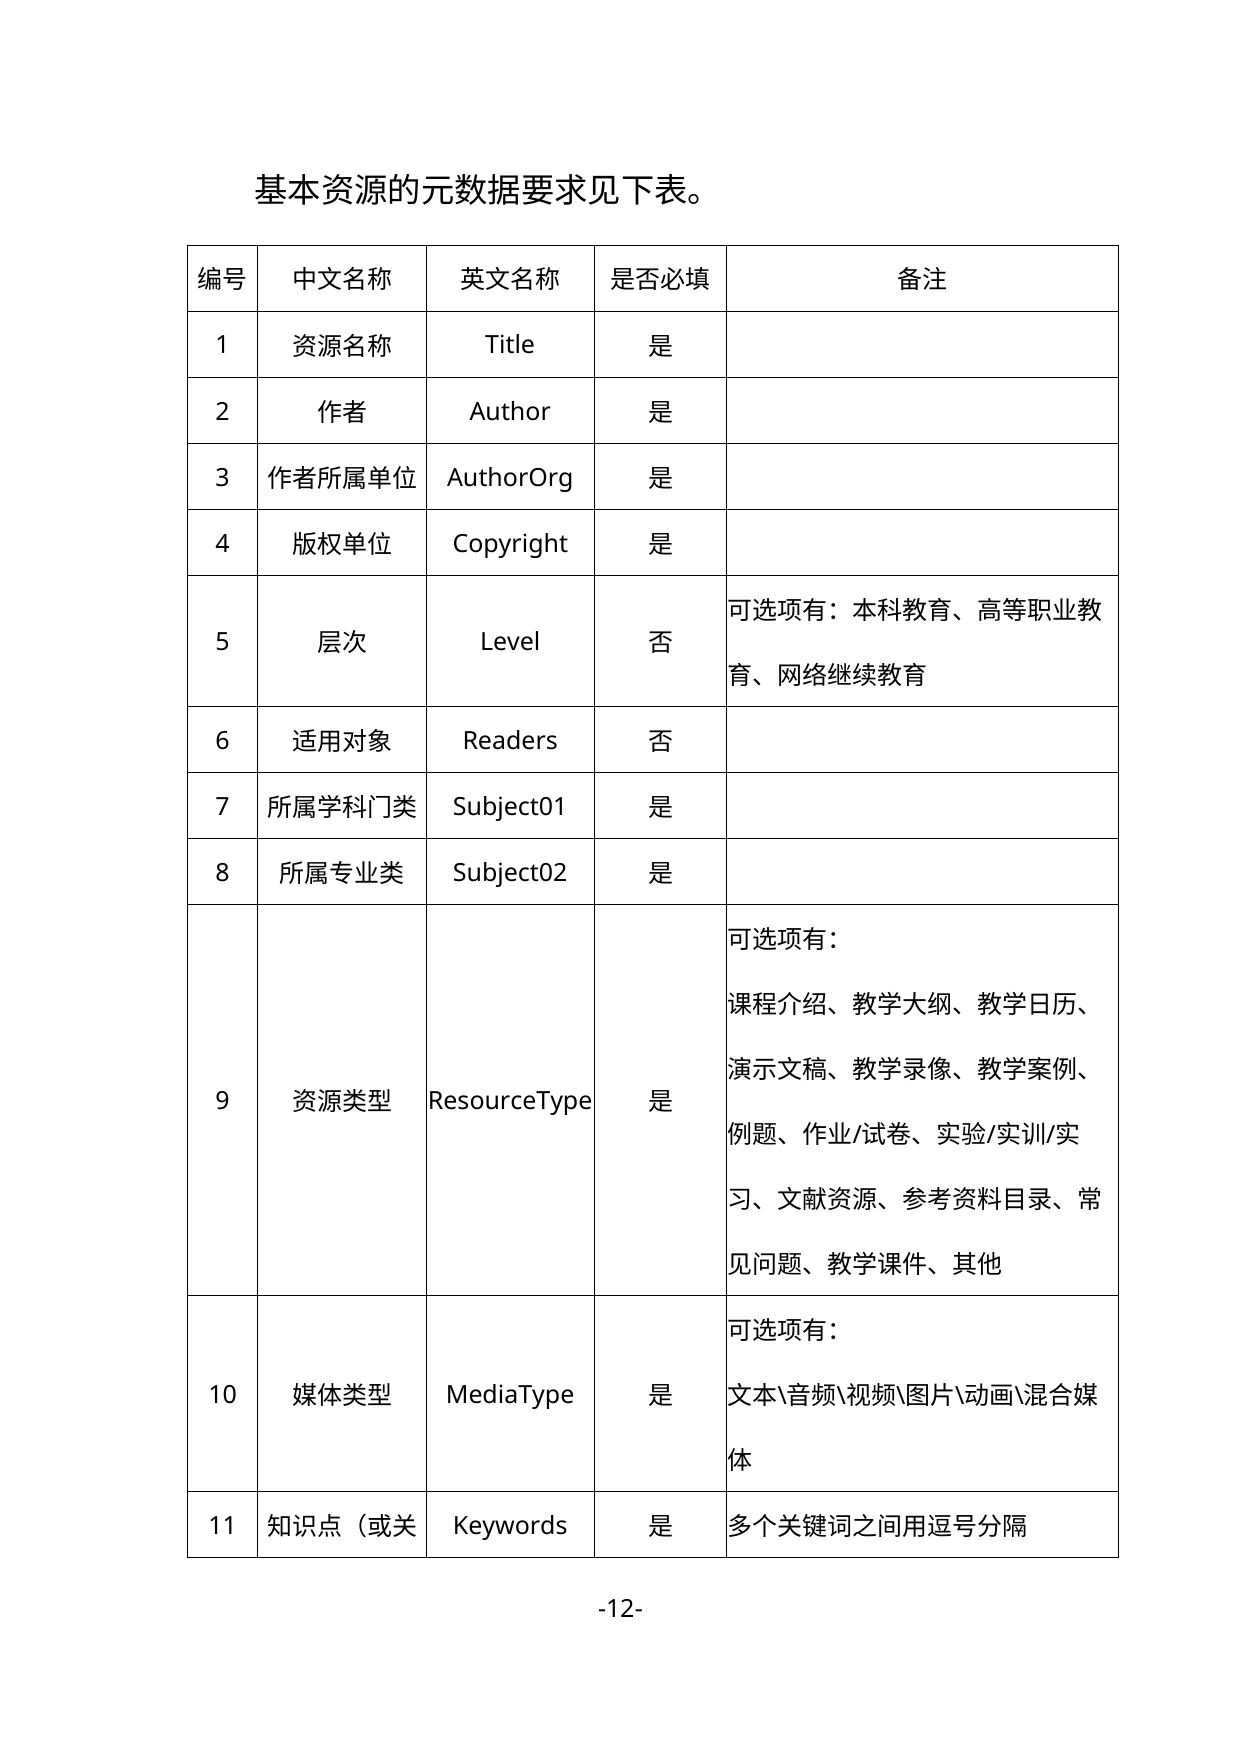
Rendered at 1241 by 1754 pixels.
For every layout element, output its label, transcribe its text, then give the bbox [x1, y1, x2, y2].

table_cell [727, 773, 1118, 838]
table_cell 可选项有： 课程介绍、教学大纲、教学日历、演示文稿、教学录像、教学案例、例题、作业/试卷、实验/实训/实习、文献资源、参考资料目录、常见问题、教学课件、其他 [727, 905, 1118, 1295]
table_cell 资源类型 [258, 905, 426, 1295]
table_cell Readers [427, 707, 594, 772]
text 基本资源的元数据要求见下表。 [187, 156, 1053, 221]
table_cell 否 [595, 707, 726, 772]
table_cell 媒体类型 [258, 1296, 426, 1491]
table_cell 8 [188, 839, 257, 904]
table_cell [727, 378, 1118, 443]
table_cell 是 [595, 1492, 726, 1557]
table_cell 9 [188, 905, 257, 1295]
table_cell [727, 510, 1118, 575]
table_cell 是 [595, 773, 726, 838]
table_cell Author [427, 378, 594, 443]
table_cell 5 [188, 576, 257, 706]
table_cell 作者所属单位 [258, 444, 426, 509]
table_cell 否 [595, 576, 726, 706]
table_header 英文名称 [427, 246, 594, 311]
table_cell 层次 [258, 576, 426, 706]
table_cell Title [427, 312, 594, 377]
table_cell 知识点（或关键词） [258, 1492, 426, 1557]
table_cell 所属专业类 [258, 839, 426, 904]
table_cell 资源名称 [258, 312, 426, 377]
table_header 备注 [727, 246, 1118, 311]
table_cell 3 [188, 444, 257, 509]
table_cell [727, 707, 1118, 772]
table_cell 是 [595, 905, 726, 1295]
table_cell 2 [188, 378, 257, 443]
table_cell 所属学科门类 [258, 773, 426, 838]
table_cell 是 [595, 378, 726, 443]
table_cell 可选项有： 文本\音频\视频\图片\动画\混合媒体 [727, 1296, 1118, 1491]
table_cell 可选项有：本科教育、高等职业教育、网络继续教育 [727, 576, 1118, 706]
table_cell 是 [595, 510, 726, 575]
table_cell [727, 839, 1118, 904]
table_cell 4 [188, 510, 257, 575]
table_header 是否必填 [595, 246, 726, 311]
table_cell Keywords [427, 1492, 594, 1557]
table_cell Subject01 [427, 773, 594, 838]
table_cell 版权单位 [258, 510, 426, 575]
table_cell MediaType [427, 1296, 594, 1491]
table_cell Level [427, 576, 594, 706]
table_cell Copyright [427, 510, 594, 575]
table_cell [727, 444, 1118, 509]
table_cell 10 [188, 1296, 257, 1491]
table_cell ResourceType [427, 905, 594, 1295]
table_header 编号 [188, 246, 257, 311]
table_cell 是 [595, 444, 726, 509]
table_cell 是 [595, 1296, 726, 1491]
table_cell 作者 [258, 378, 426, 443]
table_cell AuthorOrg [427, 444, 594, 509]
table_cell 是 [595, 312, 726, 377]
table_cell 6 [188, 707, 257, 772]
table_cell 是 [595, 839, 726, 904]
table_cell Subject02 [427, 839, 594, 904]
table_cell 11 [188, 1492, 257, 1557]
table_cell 7 [188, 773, 257, 838]
table_cell 多个关键词之间用逗号分隔 [727, 1492, 1118, 1557]
table_header 中文名称 [258, 246, 426, 311]
table_cell 适用对象 [258, 707, 426, 772]
table_cell [727, 312, 1118, 377]
table_cell 1 [188, 312, 257, 377]
